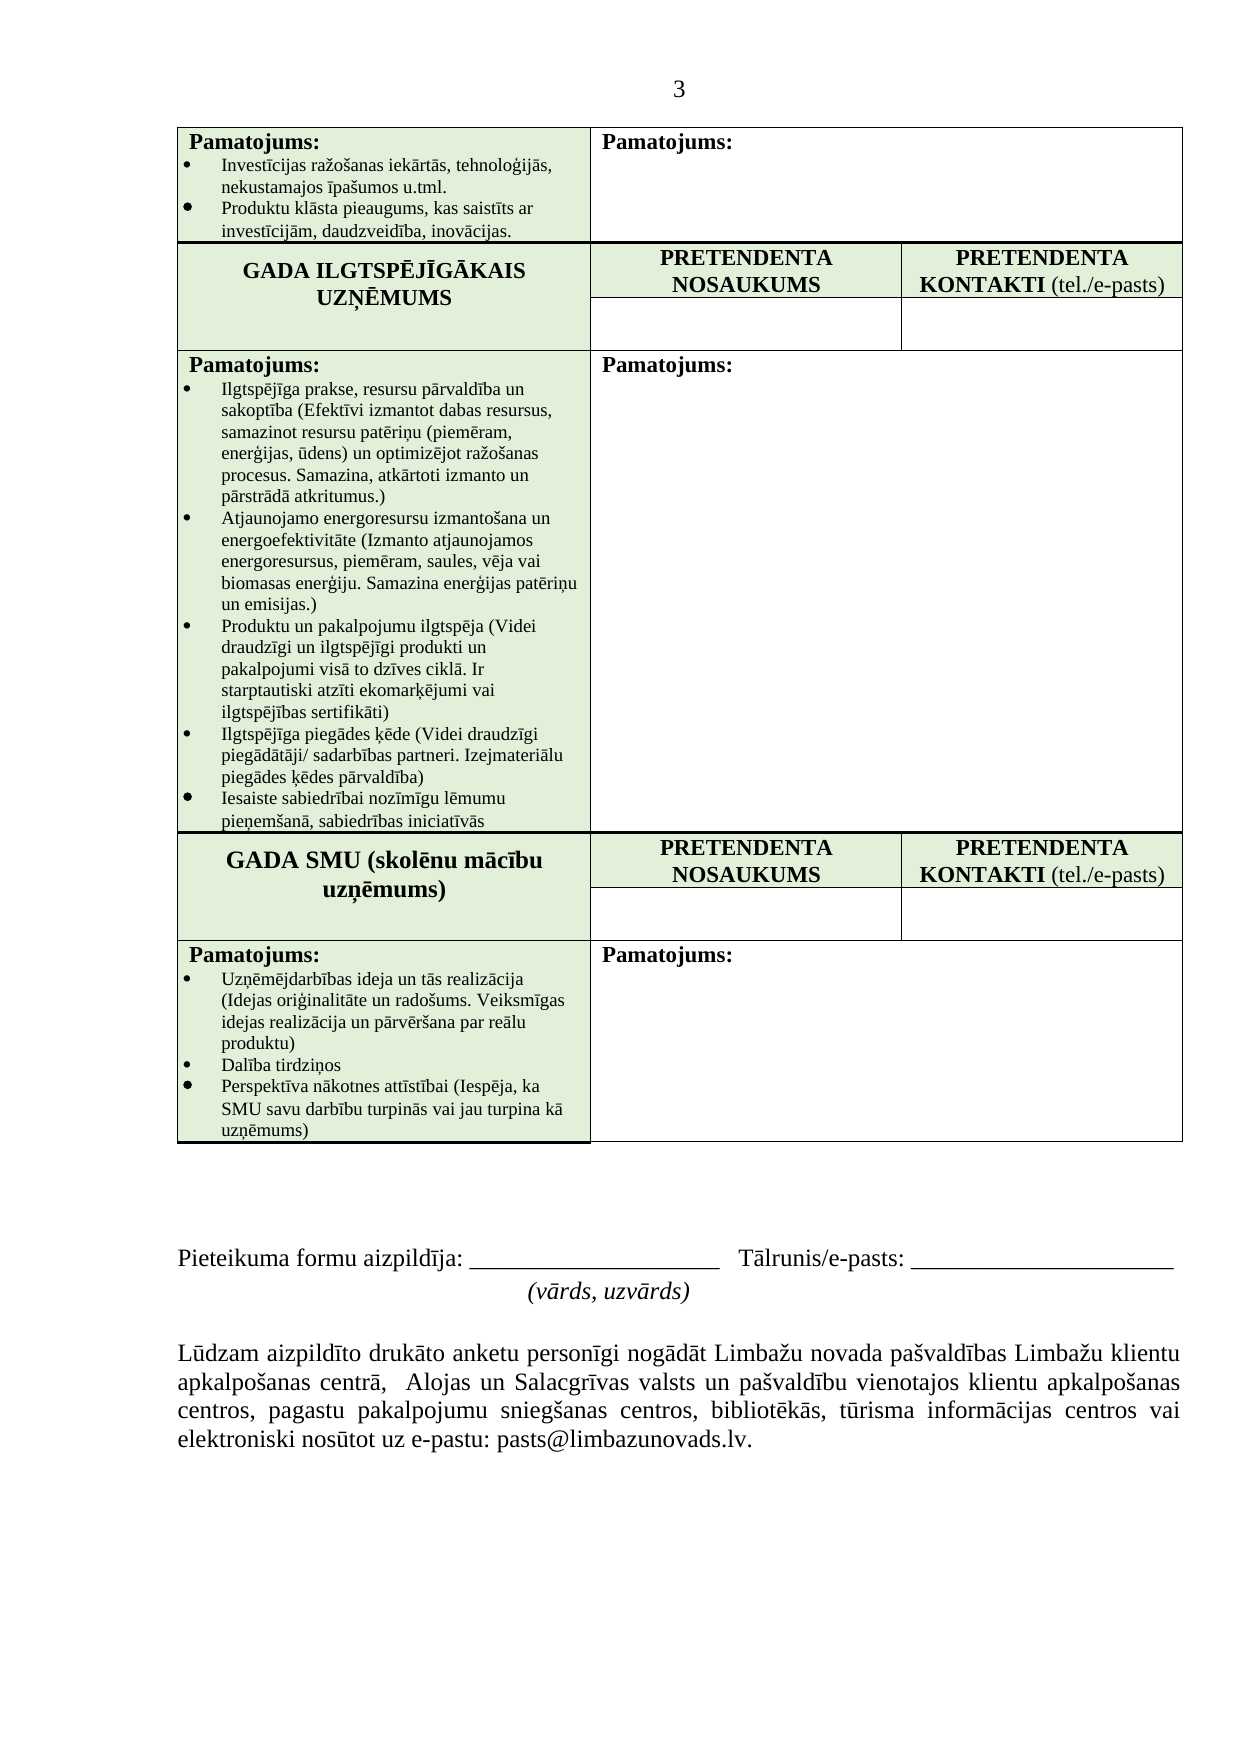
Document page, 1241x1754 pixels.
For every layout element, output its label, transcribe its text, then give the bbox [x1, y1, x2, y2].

table_cell Pamatojums: Ilgtspējīga prakse, resursu pārvaldība un sakoptība (Efektīvi izmantot dabas resursus, samazinot resursu patēriņu (piemēram, enerģijas, ūdens) un optimizējot ražošanas procesus. Samazina, atkārtoti izmanto un pārstrādā atkritumus.) Atjaunojamo energoresursu izmantošana un energoefektivitāte (Izmanto atjaunojamos energoresursus, piemēram, saules, vēja vai biomasas enerģiju. Samazina enerģijas patēriņu un emisijas.) Produktu un pakalpojumu ilgtspēja (Videi draudzīgi un ilgtspējīgi produkti un pakalpojumi visā to dzīves ciklā. Ir starptautiski atzīti ekomarķējumi vai ilgtspējības sertifikāti) Ilgtspējīga piegādes ķēde (Videi draudzīgi piegādātāji/ sadarbības partneri. Izejmateriālu piegādes ķēdes pārvaldība) Iesaiste sabiedrībai nozīmīgu lēmumu pieņemšanā, sabiedrības iniciatīvās [178, 351, 590, 831]
table_cell PRETENDENTA KONTAKTI (tel./e-pasts) [902, 834, 1182, 887]
table_cell PRETENDENTA NOSAUKUMS [591, 834, 901, 887]
table_cell Pamatojums: [591, 941, 1182, 1141]
text (vārds, uzvārds) [177, 1276, 1181, 1305]
table_cell [902, 298, 1182, 350]
table_cell PRETENDENTA KONTAKTI (tel./e-pasts) [902, 244, 1182, 297]
table_cell Pamatojums: [591, 128, 1182, 241]
table_cell GADA ILGTSPĒJĪGĀKAIS UZŅĒMUMS [178, 244, 590, 350]
table_cell GADA SMU (skolēnu mācību uzņēmums) [178, 834, 590, 940]
table_cell Pamatojums: [591, 351, 1182, 831]
text Lūdzam aizpildīto drukāto anketu personīgi nogādāt Limbažu novada pašvaldības Limbažu klientu apkalpošanas centrā, Alojas un Salacgrīvas valsts un pašvaldību vienotajos klientu apkalpošanas centros, pagastu pakalpojumu sniegšanas centros, bibliotēkās, tūrisma informācijas centros vai elektroniski nosūtot uz e-pastu: pasts@limbazunovads.lv. [177, 1338, 1181, 1453]
table_cell [902, 888, 1182, 940]
table_cell Pamatojums: Investīcijas ražošanas iekārtās, tehnoloģijās, nekustamajos īpašumos u.tml. Produktu klāsta pieaugums, kas saistīts ar investīcijām, daudzveidība, inovācijas. [178, 128, 590, 241]
table_cell [591, 888, 901, 940]
text Pieteikuma formu aizpildīja: ____________________ Tālrunis/e-pasts: _____________________ [177, 1243, 1181, 1272]
table_cell [591, 298, 901, 350]
table_cell Pamatojums: Uzņēmējdarbības ideja un tās realizācija (Idejas oriģinalitāte un radošums. Veiksmīgas idejas realizācija un pārvēršana par reālu produktu) Dalība tirdziņos Perspektīva nākotnes attīstībai (Iespēja, ka SMU savu darbību turpinās vai jau turpina kā uzņēmums) [178, 941, 590, 1141]
table_cell PRETENDENTA NOSAUKUMS [591, 244, 901, 297]
